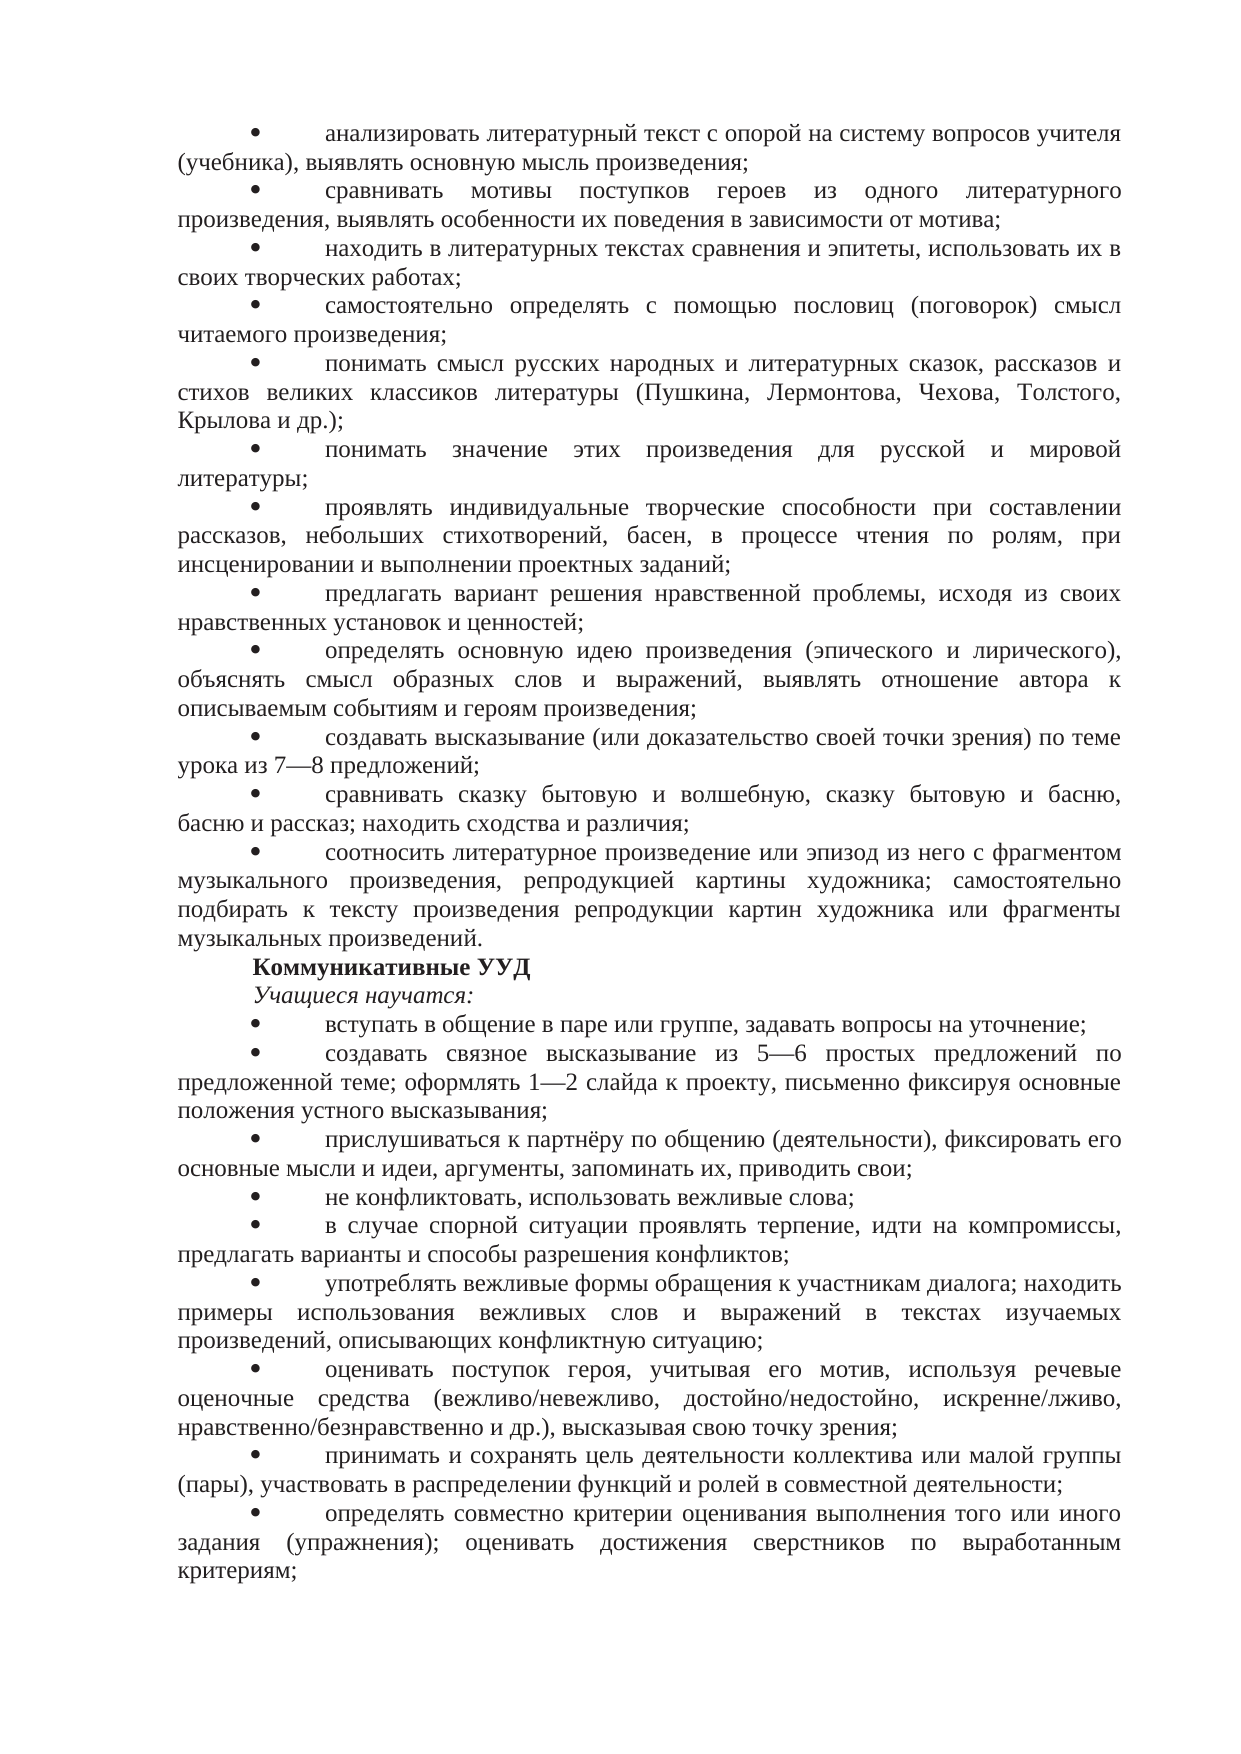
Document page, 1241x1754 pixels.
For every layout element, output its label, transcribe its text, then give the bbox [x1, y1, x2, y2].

list Учащиеся научатся: [252, 981, 1122, 1009]
list проявлять индивидуальные творческие способности при составлении рассказов, небольших стихотворений, басен, в процессе чтения по ролям, при инсценировании и выполнении проектных заданий; [177, 492, 1122, 578]
list употреблять вежливые формы обращения к участникам диалога; находить примеры использования вежливых слов и выражений в текстах изучаемых произведений, описывающих конфликтную ситуацию; [177, 1268, 1122, 1354]
list создавать высказывание (или доказательство своей точки зрения) по теме урока из 7—8 предложений; [177, 722, 1122, 779]
list вступать в общение в паре или группе, задавать вопросы на уточнение; [177, 1009, 1122, 1038]
list самостоятельно определять с помощью пословиц (поговорок) смысл читаемого произведения; [177, 291, 1122, 348]
list сравнивать сказку бытовую и волшебную, сказку бытовую и басню, басню и рассказ; находить сходства и различия; [177, 779, 1122, 837]
list определять совместно критерии оценивания выполнения того или иного задания (упражнения); оценивать достижения сверстников по выработанным критериям; [177, 1498, 1122, 1584]
list предлагать вариант решения нравственной проблемы, исходя из своих нравственных установок и ценностей; [177, 578, 1122, 636]
list определять основную идею произведения (эпического и лирического), объяснять смысл образных слов и выражений, выявлять отношение автора к описываемым событиям и героям произведения; [177, 636, 1122, 722]
list в случае спорной ситуации проявлять терпение, идти на компромиссы, предлагать варианты и способы разрешения конфликтов; [177, 1211, 1122, 1268]
list Коммуникативные УУД [252, 952, 1122, 981]
list создавать связное высказывание из 5—6 простых предложений по предложенной теме; оформлять 1—2 слайда к проекту, письменно фиксируя основные положения устного высказывания; [177, 1038, 1122, 1124]
list принимать и сохранять цель деятельности коллектива или малой группы (пары), участвовать в распределении функций и ролей в совместной деятельности; [177, 1441, 1122, 1498]
list анализировать литературный текст с опорой на систему вопросов учителя (учебника), выявлять основную мысль произведения; [177, 118, 1122, 176]
list прислушиваться к партнёру по общению (деятельности), фиксировать его основные мысли и идеи, аргументы, запоминать их, приводить свои; [177, 1124, 1122, 1182]
list не конфликтовать, использовать вежливые слова; [177, 1182, 1122, 1211]
list находить в литературных текстах сравнения и эпитеты, использовать их в своих творческих работах; [177, 233, 1122, 291]
list понимать смысл русских народных и литературных сказок, рассказов и стихов великих классиков литературы (Пушкина, Лермонтова, Чехова, Толстого, Крылова и др.); [177, 348, 1122, 434]
list сравнивать мотивы поступков героев из одного литературного произведения, выявлять особенности их поведения в зависимости от мотива; [177, 176, 1122, 233]
list соотносить литературное произведение или эпизод из него с фрагментом музыкального произведения, репродукцией картины художника; самостоятельно подбирать к тексту произведения репродукции картин художника или фрагменты музыкальных произведений. [177, 837, 1122, 952]
list понимать значение этих произведения для русской и мировой литературы; [177, 434, 1122, 492]
list оценивать поступок героя, учитывая его мотив, используя речевые оценочные средства (вежливо/невежливо, достойно/недостойно, искренне/лживо, нравственно/безнравственно и др.), высказывая свою точку зрения; [177, 1354, 1122, 1441]
